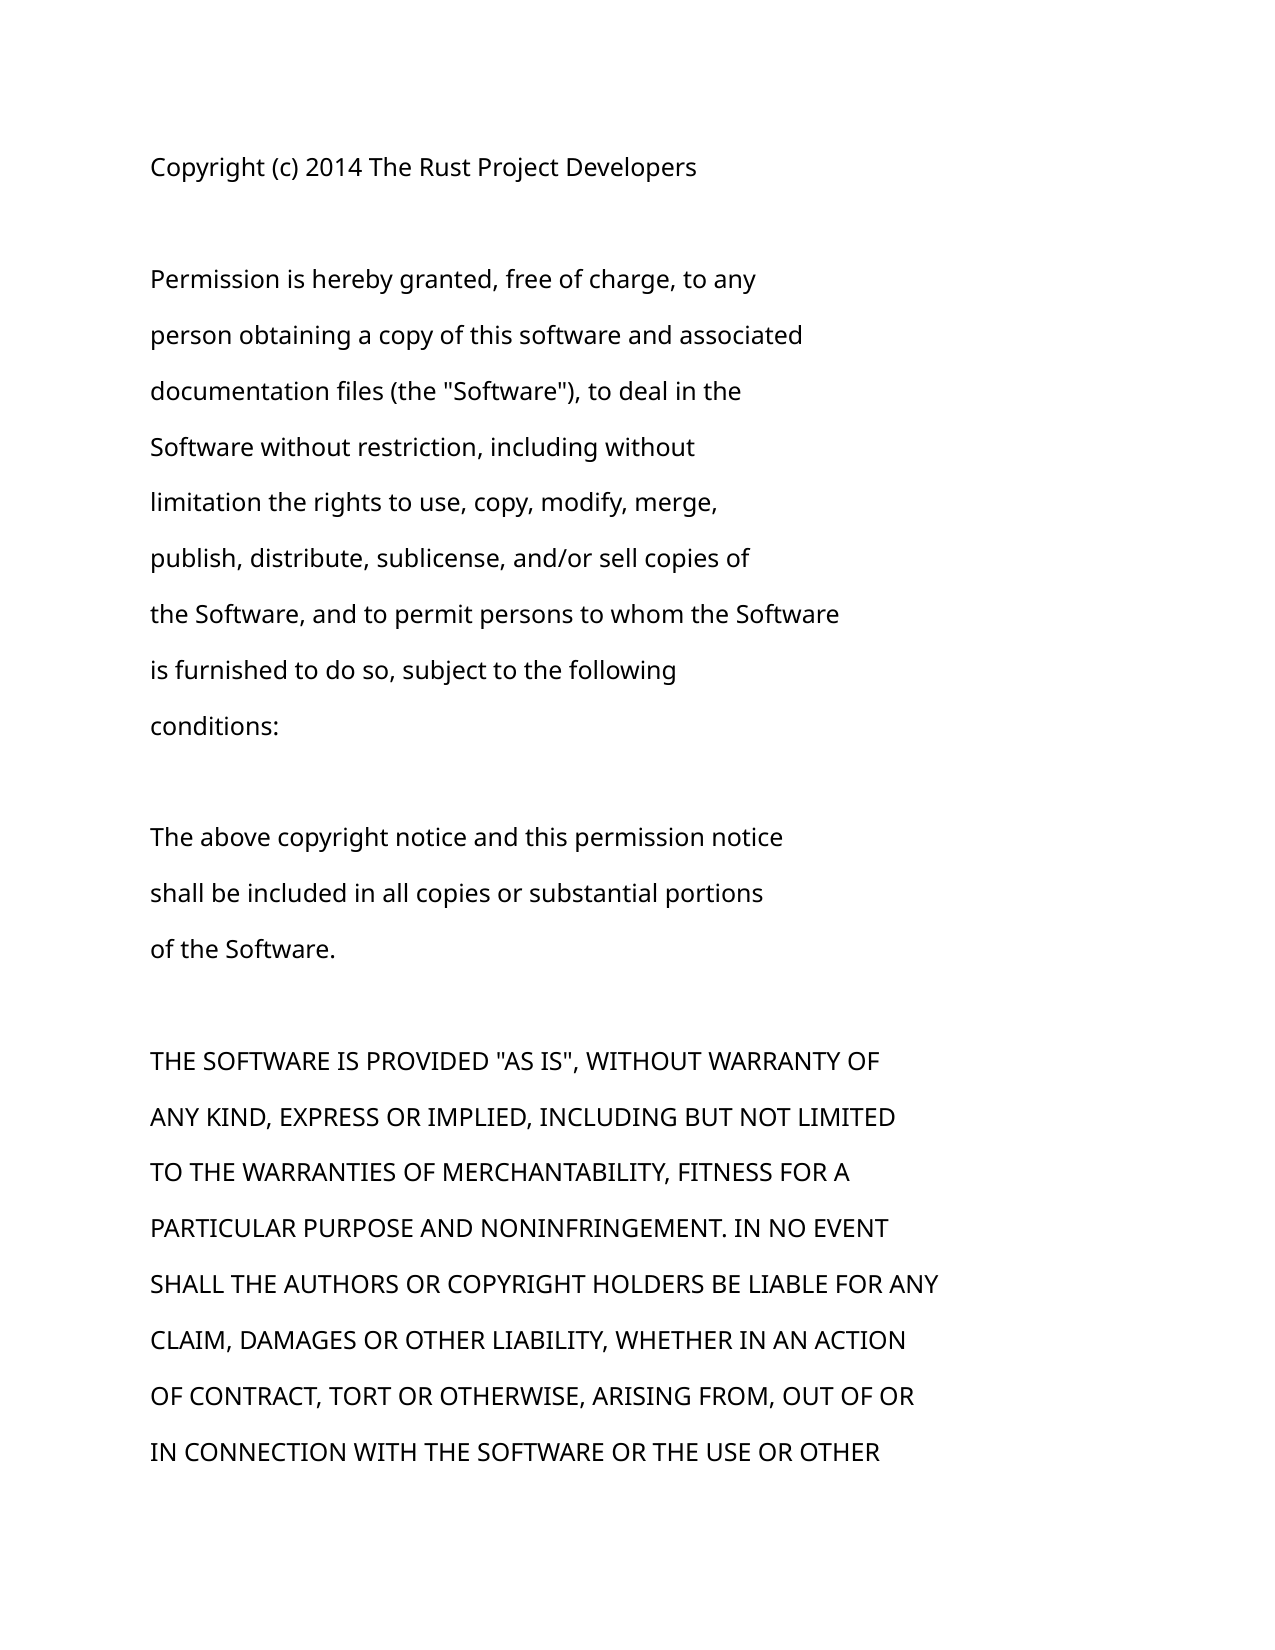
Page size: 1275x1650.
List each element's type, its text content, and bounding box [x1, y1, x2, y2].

text publish, distribute, sublicense, and/or sell copies of [150, 541, 1125, 575]
text the Software, and to permit persons to whom the Software [150, 597, 1125, 631]
text shall be included in all copies or substantial portions [150, 876, 1125, 910]
text Copyright (c) 2014 The Rust Project Developers [150, 150, 1125, 184]
text of the Software. [150, 932, 1125, 966]
text conditions: [150, 708, 1125, 742]
text documentation files (the "Software"), to deal in the [150, 373, 1125, 407]
text THE SOFTWARE IS PROVIDED "AS IS", WITHOUT WARRANTY OF [150, 1043, 1125, 1077]
text limitation the rights to use, copy, modify, merge, [150, 485, 1125, 519]
text ANY KIND, EXPRESS OR IMPLIED, INCLUDING BUT NOT LIMITED [150, 1099, 1125, 1133]
text SHALL THE AUTHORS OR COPYRIGHT HOLDERS BE LIABLE FOR ANY [150, 1267, 1125, 1301]
text is furnished to do so, subject to the following [150, 652, 1125, 687]
text PARTICULAR PURPOSE AND NONINFRINGEMENT. IN NO EVENT [150, 1211, 1125, 1245]
text Permission is hereby granted, free of charge, to any [150, 262, 1125, 296]
text OF CONTRACT, TORT OR OTHERWISE, ARISING FROM, OUT OF OR [150, 1378, 1125, 1412]
text person obtaining a copy of this software and associated [150, 317, 1125, 352]
text IN CONNECTION WITH THE SOFTWARE OR THE USE OR OTHER [150, 1434, 1125, 1468]
text Software without restriction, including without [150, 429, 1125, 463]
text CLAIM, DAMAGES OR OTHER LIABILITY, WHETHER IN AN ACTION [150, 1322, 1125, 1357]
text The above copyright notice and this permission notice [150, 820, 1125, 854]
text TO THE WARRANTIES OF MERCHANTABILITY, FITNESS FOR A [150, 1155, 1125, 1189]
